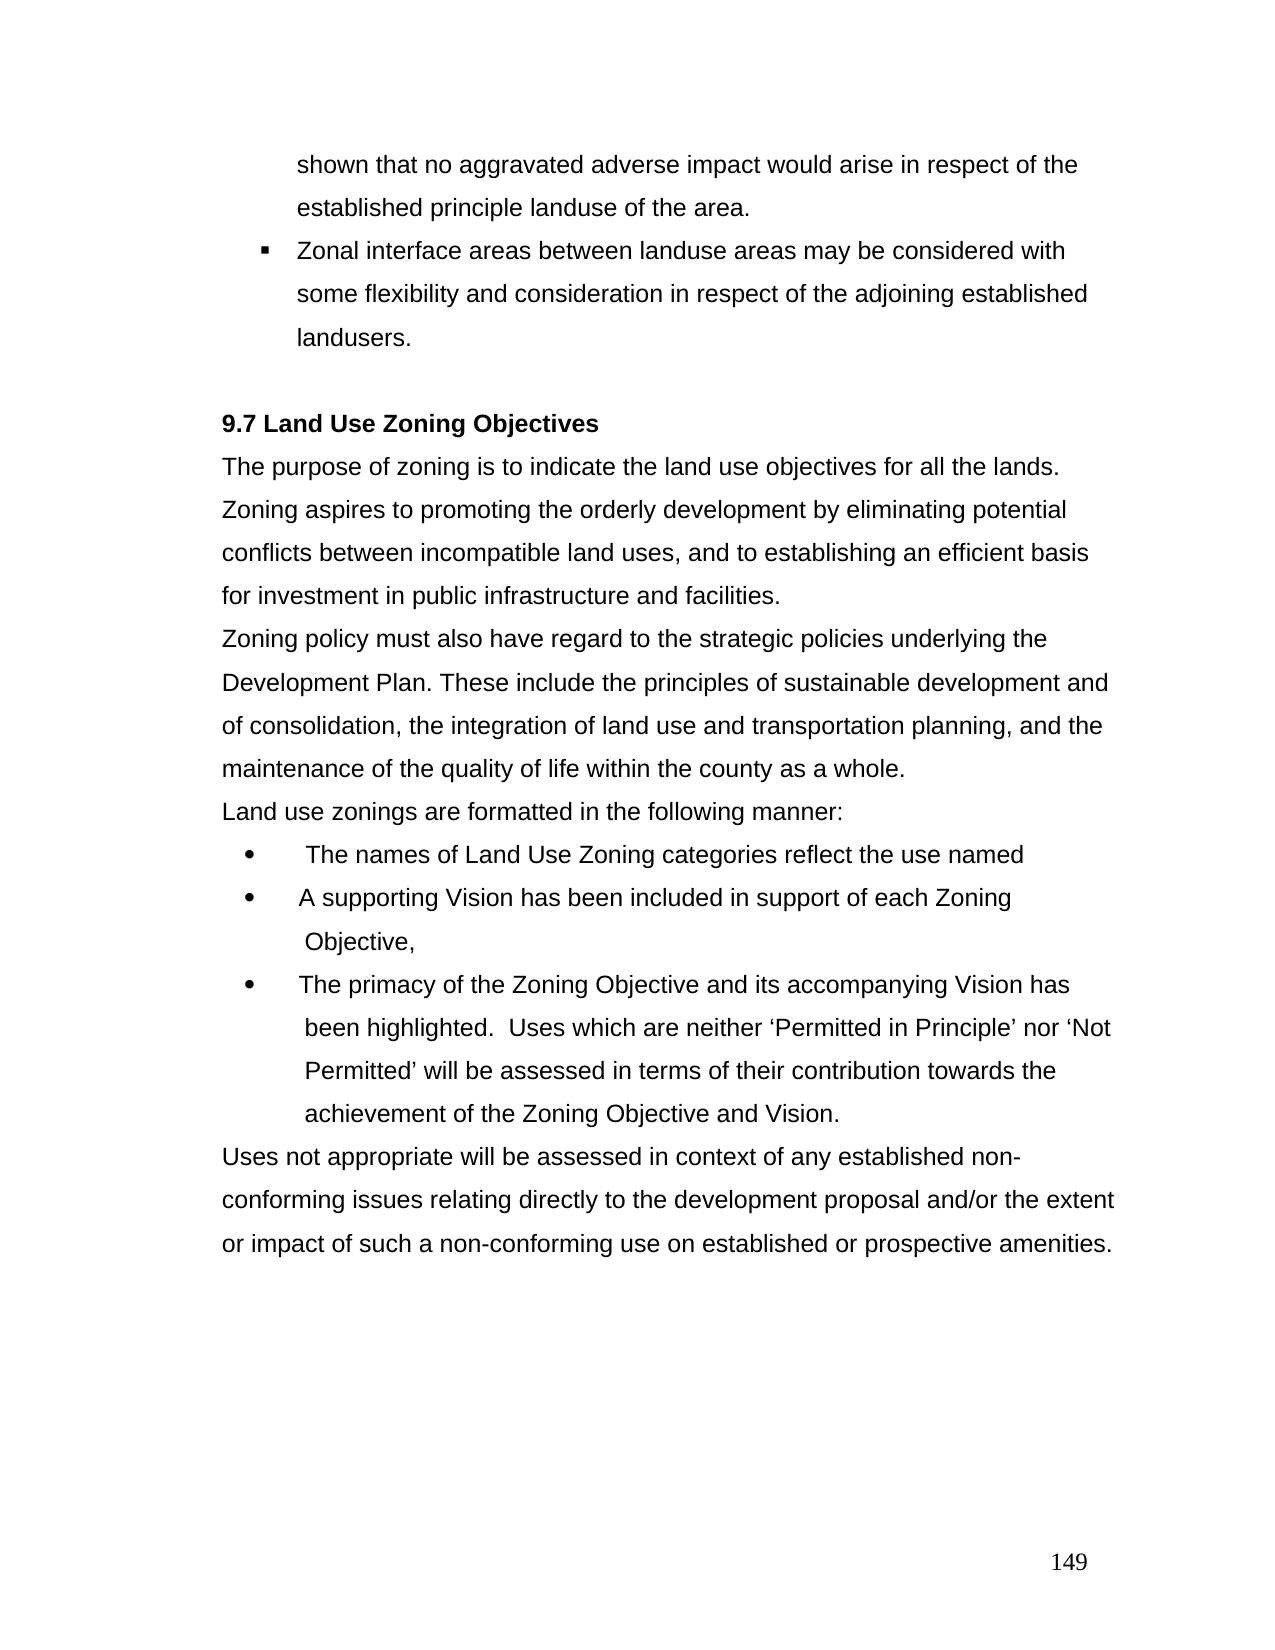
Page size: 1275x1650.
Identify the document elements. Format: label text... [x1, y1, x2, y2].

text Land use zonings are formatted in the following manner: [222, 797, 1125, 826]
text 9.7 Land Use Zoning Objectives [222, 409, 1125, 438]
text Uses not appropriate will be assessed in context of any established non-conforming issues relating directly to the development proposal and/or the extent or impact of such a non-conforming use on established or prospective amenities. [222, 1142, 1125, 1257]
list A supporting Vision has been included in support of each Zoning Objective, [245, 883, 1125, 955]
list The primacy of the Zoning Objective and its accompanying Vision has been highlighted. Uses which are neither ‘Permitted in Principle’ nor ‘Not Permitted’ will be assessed in terms of their contribution towards the achievement of the Zoning Objective and Vision. [245, 970, 1125, 1128]
list Zonal interface areas between landuse areas may be considered with some flexibility and consideration in respect of the adjoining established landusers. [259, 236, 1125, 351]
text The purpose of zoning is to indicate the land use objectives for all the lands. Zoning aspires to promoting the orderly development by eliminating potential conflicts between incompatible land uses, and to establishing an efficient basis for investment in public infrastructure and facilities. [222, 452, 1125, 610]
text Zoning policy must also have regard to the strategic policies underlying the Development Plan. These include the principles of sustainable development and of consolidation, the integration of land use and transportation planning, and the maintenance of the quality of life within the county as a whole. [222, 624, 1125, 783]
list The names of Land Use Zoning categories reflect the use named [245, 840, 1125, 869]
